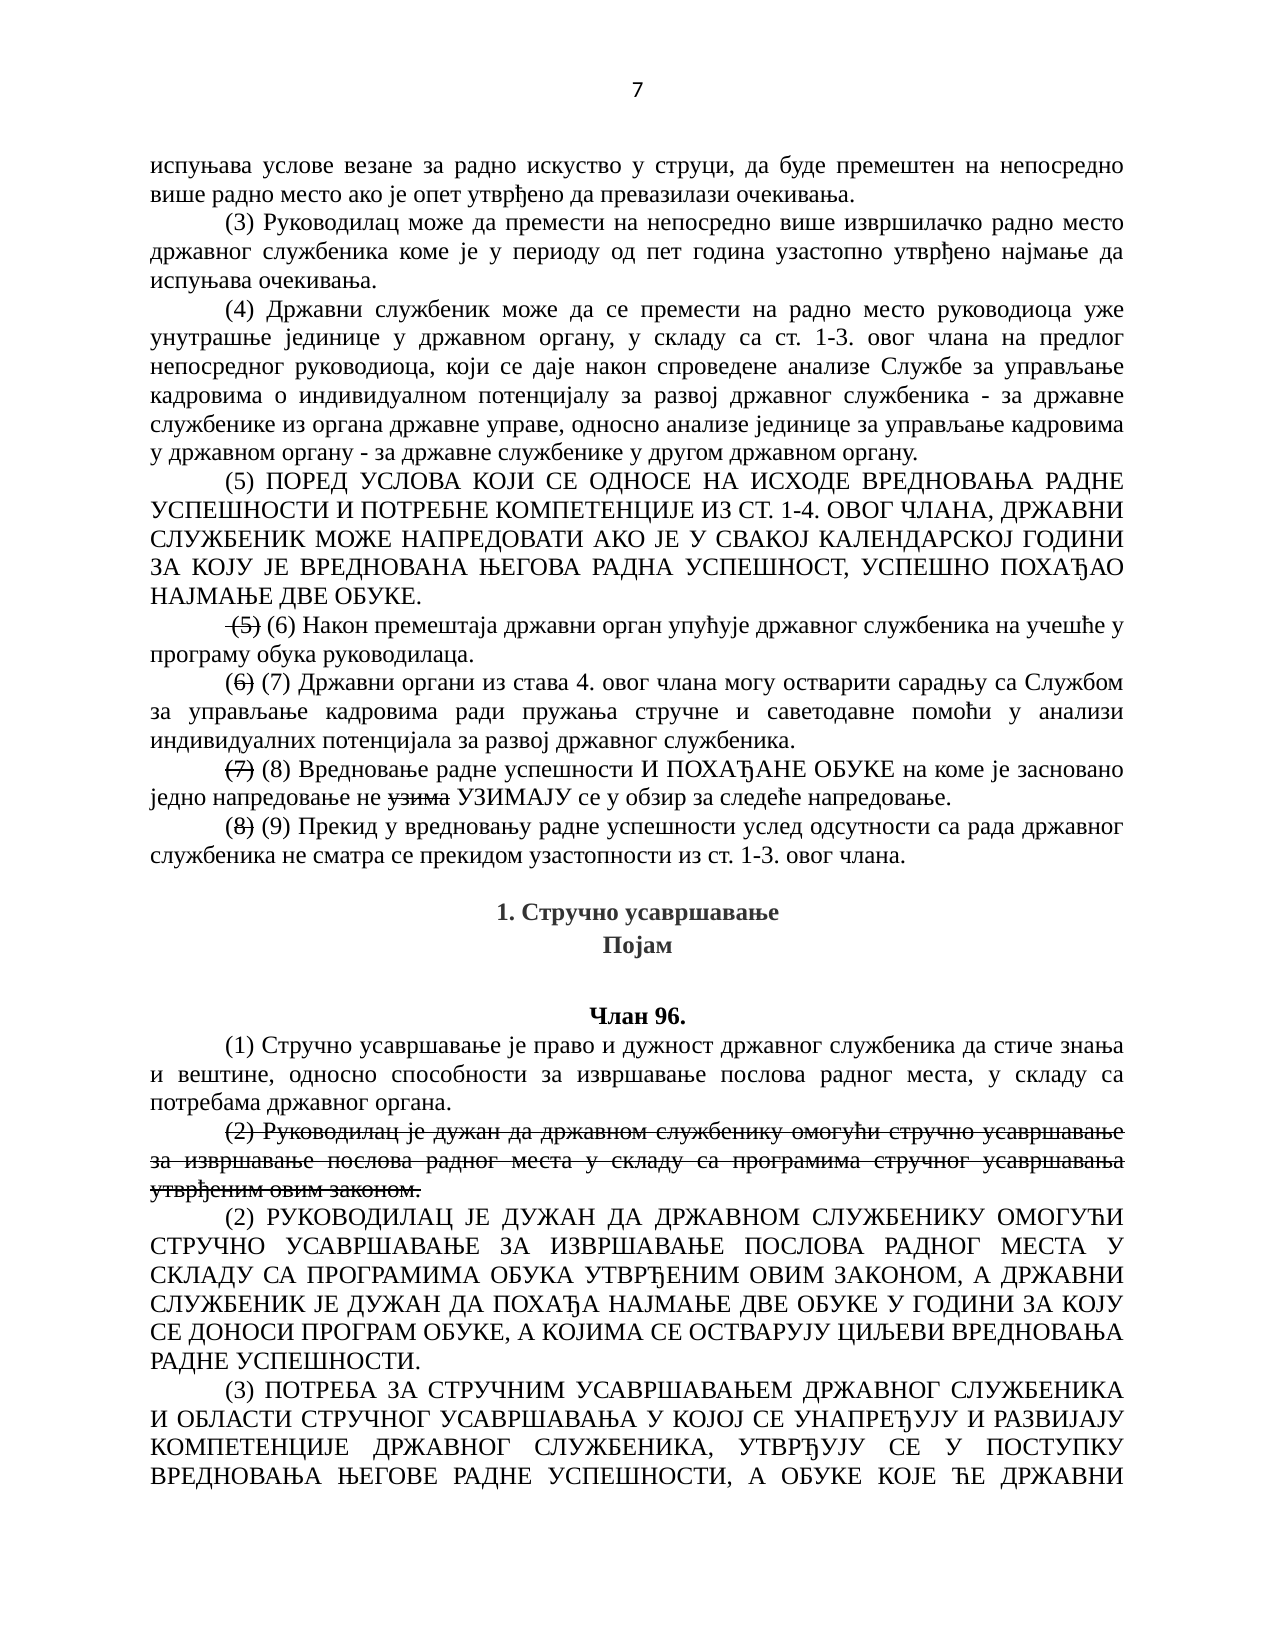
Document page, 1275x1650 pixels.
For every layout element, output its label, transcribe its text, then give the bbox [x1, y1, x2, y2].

text (5) ПОРЕД УСЛОВА КОЈИ СЕ ОДНОСЕ НА ИСХОДЕ ВРЕДНОВАЊА РАДНЕ УСПЕШНОСТИ И ПОТРЕБНЕ КОМПЕТЕНЦИЈЕ ИЗ СТ. 1-4. ОВОГ ЧЛАНА, ДРЖАВНИ СЛУЖБЕНИК МОЖЕ НАПРЕДОВАТИ АКО ЈЕ У СВАКОЈ КАЛЕНДАРСКОЈ ГОДИНИ ЗА КОЈУ ЈЕ ВРЕДНОВАНА ЊЕГОВА РАДНА УСПЕШНОСТ, УСПЕШНО ПОХАЂАО НАЈМАЊЕ ДВЕ ОБУКЕ. [150, 466, 1125, 610]
text (7) (8) Вредновање радне успешности И ПОХАЂАНЕ ОБУКЕ на коме је засновано једно напредовање не узима УЗИМАЈУ се у обзир за следеће напредовање. [150, 754, 1125, 811]
text (4) Државни службеник може да се премести на радно место руководиоца уже унутрашње јединице у државном органу, у складу са ст. 1-3. овог члана на предлог непосредног руководиоца, који се даје након спроведене анализе Службе за управљање кадровима о индивидуалном потенцијалу за развој државног службеника - за државне службенике из органа државне управе, односно анализе јединице за управљање кадровима у државном органу - за државне службенике у другом државном органу. [150, 294, 1125, 466]
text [150, 150, 1125, 207]
text (8) (9) Прекид у вредновању радне успешности услед одсутности са рада државног службеника не сматра се прекидом узастопности из ст. 1-3. овог члана. [150, 811, 1125, 869]
text (2) РУКОВОДИЛАЦ ЈЕ ДУЖАН ДА ДРЖАВНОМ СЛУЖБЕНИКУ ОМОГУЋИ СТРУЧНО УСАВРШАВАЊЕ ЗА ИЗВРШАВАЊЕ ПОСЛОВА РАДНОГ МЕСТА У СКЛАДУ СА ПРОГРАМИМА ОБУКА УТВРЂЕНИМ ОВИМ ЗАКОНОМ, А ДРЖАВНИ СЛУЖБЕНИК ЈЕ ДУЖАН ДА ПОХАЂА НАЈМАЊЕ ДВЕ ОБУКЕ У ГОДИНИ ЗА КОЈУ СЕ ДОНОСИ ПРОГРАМ ОБУКЕ, А КОЈИМА СЕ ОСТВАРУЈУ ЦИЉЕВИ ВРЕДНОВАЊА РАДНЕ УСПЕШНОСТИ. [150, 1202, 1125, 1375]
text (2) Руководилац је дужан да државном службенику омогући стручно усавршавање за извршавање послова радног места у складу са програмима стручног усавршавања утврђеним овим законом. [150, 1116, 1125, 1161]
text (1) Стручно усавршавање је право и дужност државног службеника да стиче знања и вештине, односно способности за извршавање послова радног места, у складу са потребама државног органа. [150, 1030, 1125, 1116]
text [150, 1375, 1125, 1490]
text (5) (6) Након премештаја државни орган упућује државног службеника на учешће у програму обука руководилаца. [150, 610, 1125, 667]
text (3) Руководилац може да премести на непосредно више извршилачко радно место државног службеника коме је у периоду од пет година узастопно утврђено најмање да испуњава очекивања. [150, 207, 1125, 294]
text (6) (7) Државни органи из става 4. овог члана могу остварити сарадњу са Службом за управљање кадровима ради пружања стручне и саветодавне помоћи у анализи индивидуалних потенцијала за развој државног службеника. [150, 667, 1125, 754]
text Појам [150, 931, 1125, 959]
text (2) Руководилац је дужан да државном службенику омогући стручно усавршавање за извршавање послова радног места у складу са програмима стручног усавршавања утврђеним овим законом. [150, 1162, 1125, 1202]
text Члан 96. [150, 1001, 1125, 1030]
text 1. Стручно усавршавање [150, 897, 1125, 926]
